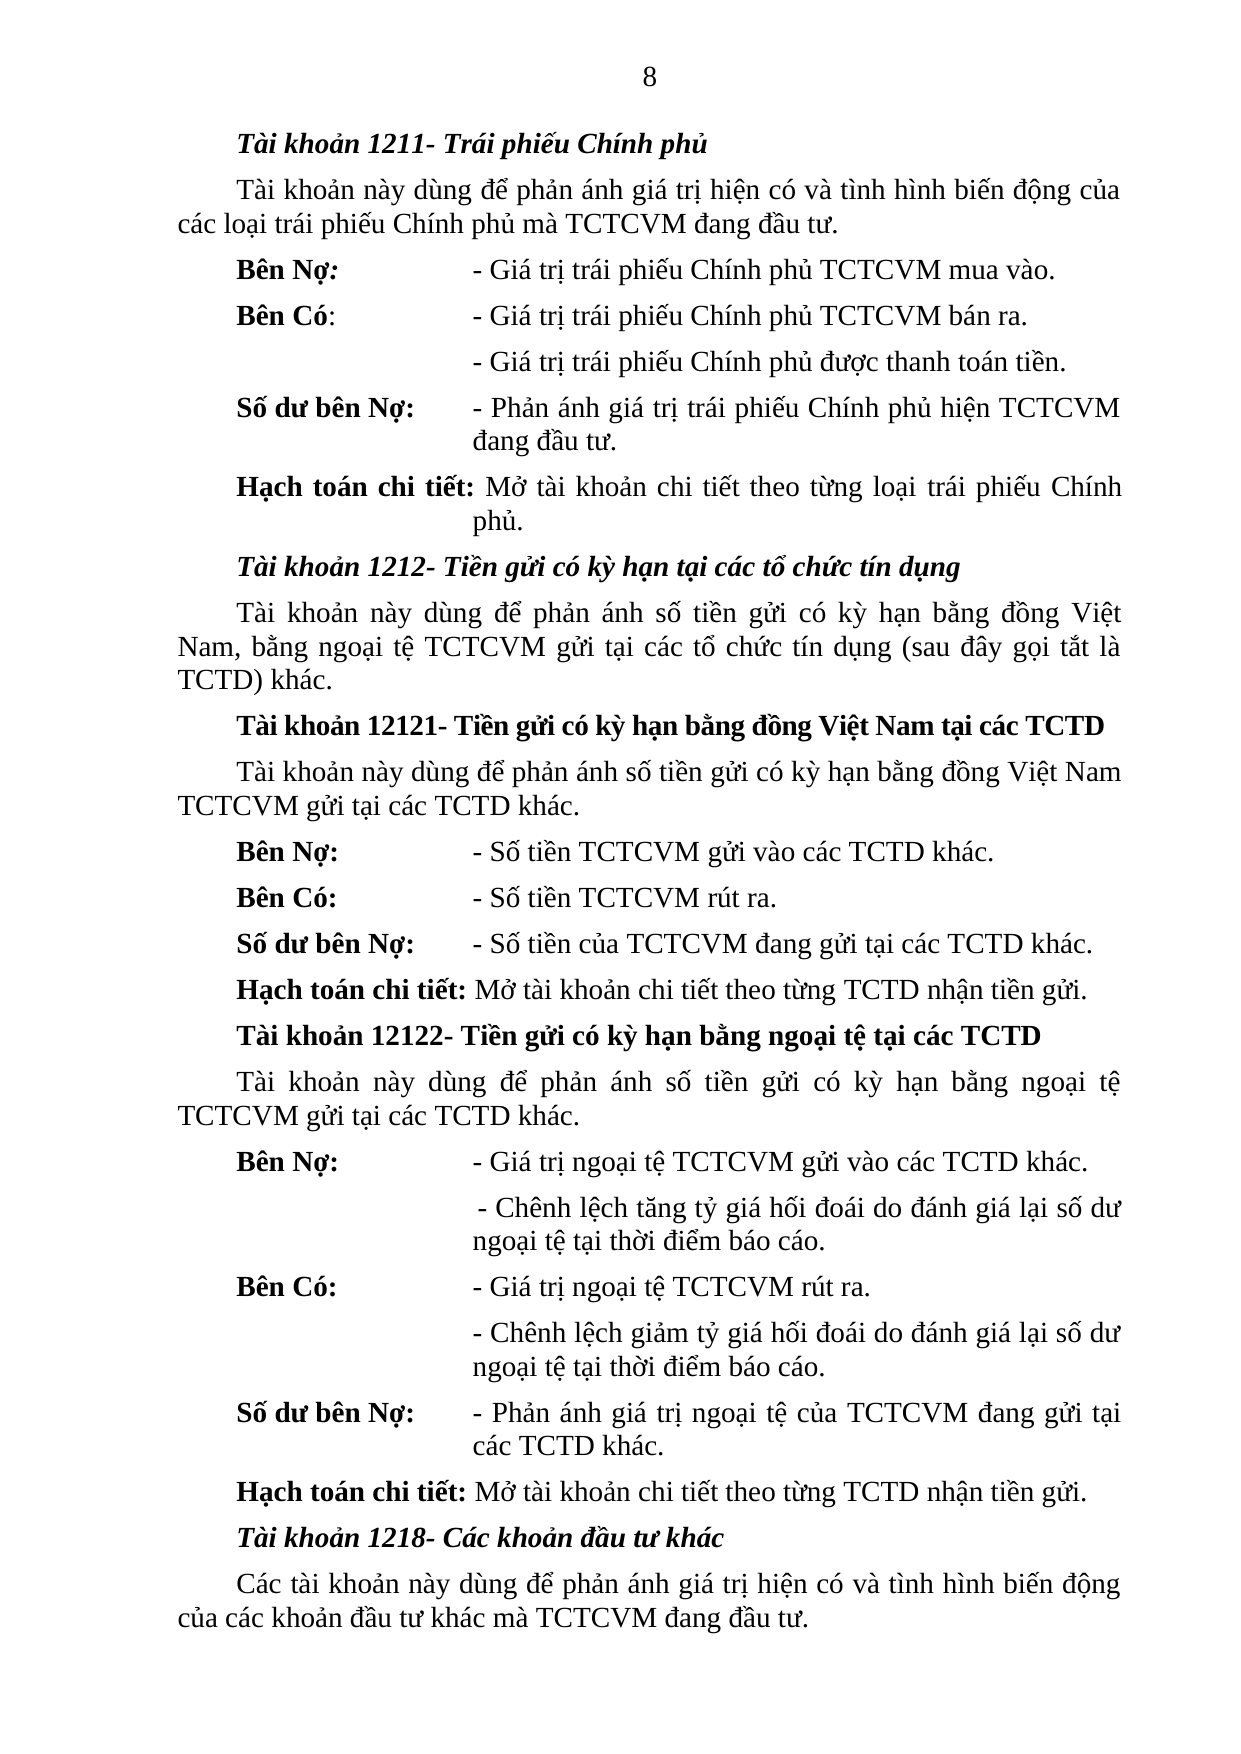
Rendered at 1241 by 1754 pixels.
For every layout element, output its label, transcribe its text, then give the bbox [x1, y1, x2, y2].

text Tài khoản 1218- Các khoản đầu tư khác [177, 1521, 1122, 1554]
text - Chênh lệch giảm tỷ giá hối đoái do đánh giá lại số dư ngoại tệ tại thời điểm báo cáo. [177, 1315, 1122, 1382]
text Tài khoản 1212- Tiền gửi có kỳ hạn tại các tổ chức tín dụng [177, 549, 1122, 583]
text Hạch toán chi tiết: Mở tài khoản chi tiết theo từng TCTD nhận tiền gửi. [177, 972, 1122, 1006]
text Tài khoản 12121- Tiền gửi có kỳ hạn bằng đồng Việt Nam tại các TCTD [177, 708, 1122, 742]
text Hạch toán chi tiết: Mở tài khoản chi tiết theo từng TCTD nhận tiền gửi. [177, 1474, 1122, 1508]
text - Chênh lệch tăng tỷ giá hối đoái do đánh giá lại số dư ngoại tệ tại thời điểm báo cáo. [177, 1190, 1122, 1257]
text Tài khoản này dùng để phản ánh số tiền gửi có kỳ hạn bằng đồng Việt Nam TCTCVM gửi tại các TCTD khác. [177, 754, 1122, 821]
text Các tài khoản này dùng để phản ánh giá trị hiện có và tình hình biến động của các khoản đầu tư khác mà TCTCVM đang đầu tư. [177, 1567, 1122, 1634]
text Tài khoản 12122- Tiền gửi có kỳ hạn bằng ngoại tệ tại các TCTD [177, 1018, 1122, 1052]
text Bên Có: - Số tiền TCTCVM rút ra. [236, 880, 1122, 913]
text Tài khoản này dùng để phản ánh số tiền gửi có kỳ hạn bằng ngoại tệ TCTCVM gửi tại các TCTD khác. [177, 1064, 1122, 1131]
text Tài khoản này dùng để phản ánh giá trị hiện có và tình hình biến động của các loại trái phiếu Chính phủ mà TCTCVM đang đầu tư. [177, 172, 1122, 239]
text Số dư bên Nợ: - Phản ánh giá trị trái phiếu Chính phủ hiện TCTCVM đang đầu tư. [233, 390, 1122, 457]
text Bên Nợ: - Giá trị trái phiếu Chính phủ TCTCVM mua vào. [177, 252, 1122, 285]
text Số dư bên Nợ: - Phản ánh giá trị ngoại tệ của TCTCVM đang gửi tại các TCTD khác. [177, 1395, 1122, 1462]
text Bên Có: - Giá trị ngoại tệ TCTCVM rút ra. [177, 1269, 1122, 1303]
text Số dư bên Nợ: - Số tiền của TCTCVM đang gửi tại các TCTD khác. [177, 926, 1122, 959]
text - Giá trị trái phiếu Chính phủ được thanh toán tiền. [177, 344, 1122, 377]
text Bên Có: - Giá trị trái phiếu Chính phủ TCTCVM bán ra. [177, 298, 1122, 331]
text Hạch toán chi tiết: Mở tài khoản chi tiết theo từng loại trái phiếu Chính phủ. [177, 469, 1122, 537]
text Bên Nợ: - Giá trị ngoại tệ TCTCVM gửi vào các TCTD khác. [177, 1144, 1122, 1177]
text Bên Nợ: - Số tiền TCTCVM gửi vào các TCTD khác. [236, 834, 1122, 867]
text Tài khoản 1211- Trái phiếu Chính phủ [177, 126, 1122, 160]
text Tài khoản này dùng để phản ánh số tiền gửi có kỳ hạn bằng đồng Việt Nam, bằng ngoại tệ TCTCVM gửi tại các tổ chức tín dụng (sau đây gọi tắt là TCTD) khác. [177, 595, 1122, 696]
